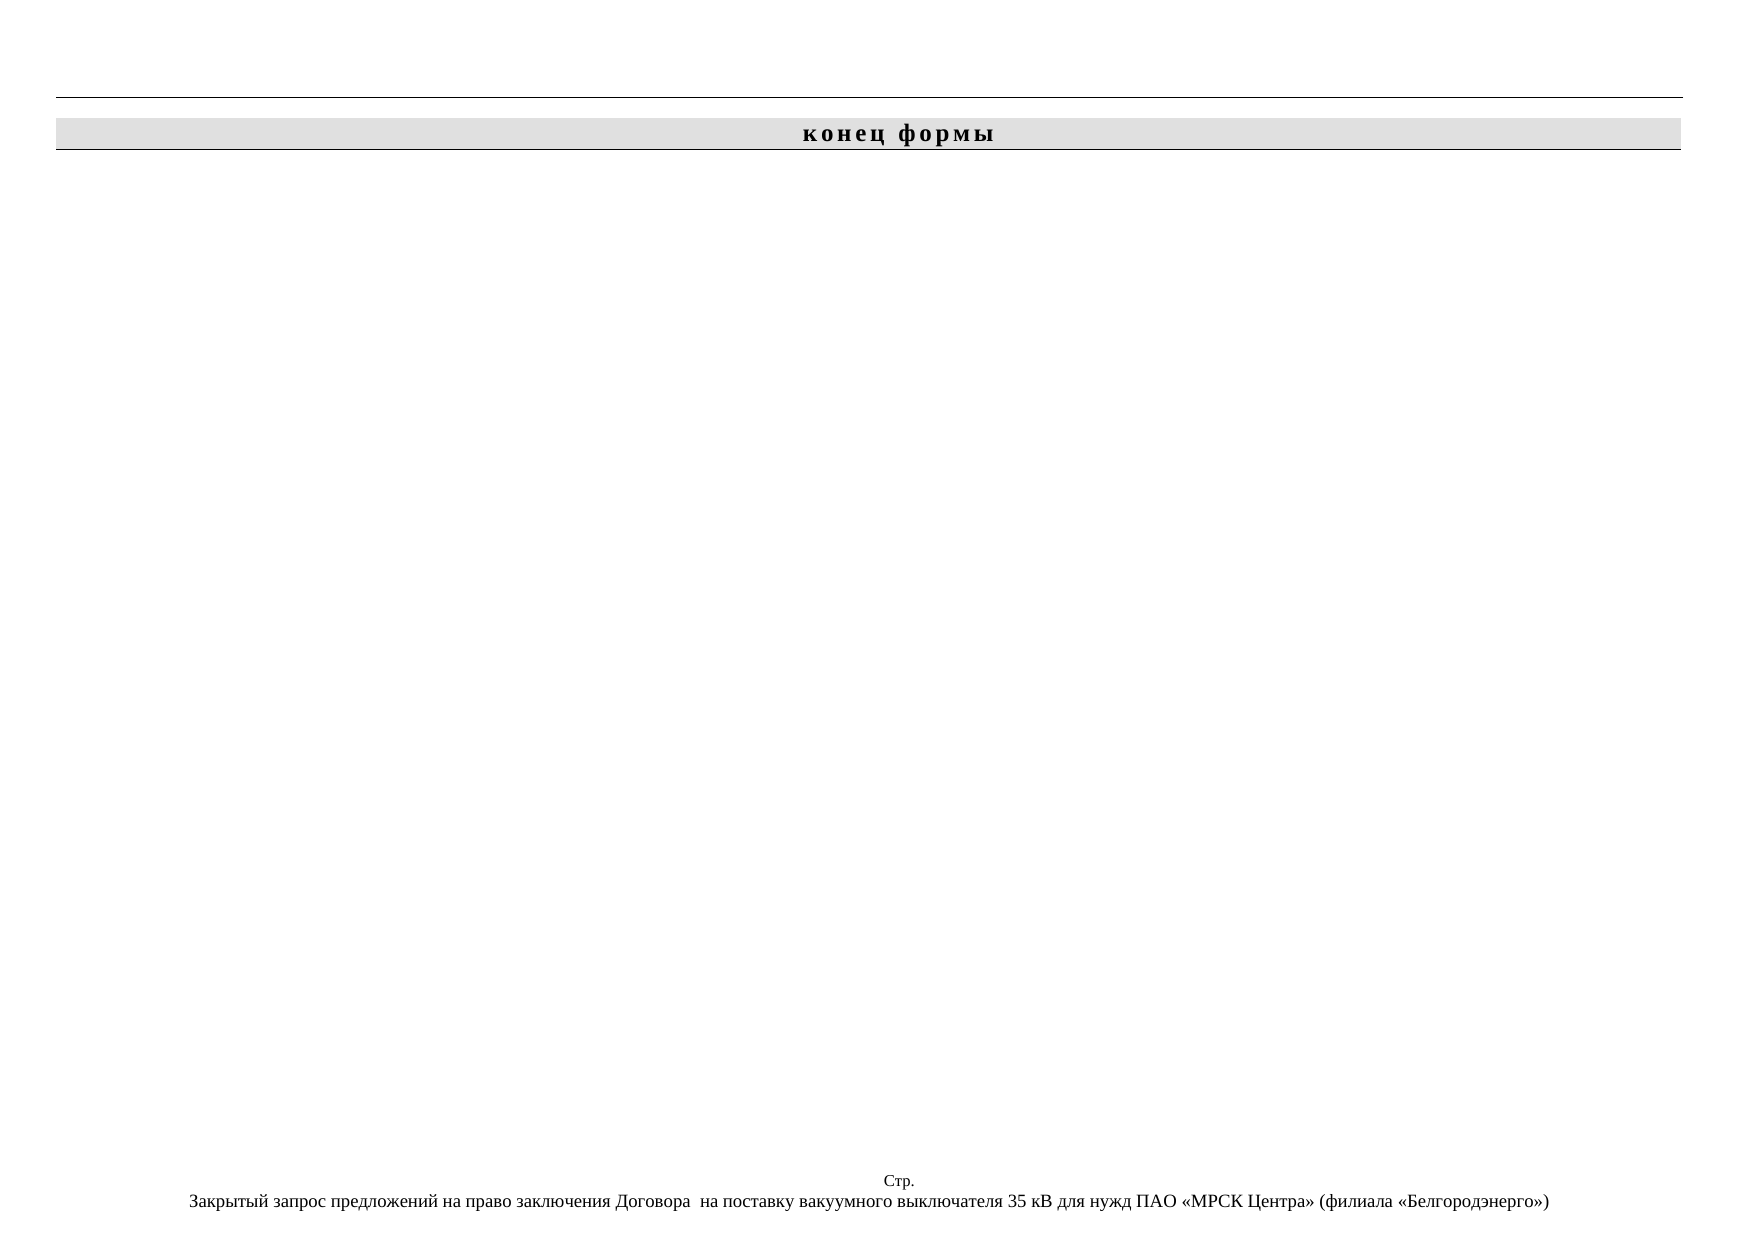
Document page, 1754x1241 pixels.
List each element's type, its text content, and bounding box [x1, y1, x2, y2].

text конец формы [56, 118, 1681, 149]
